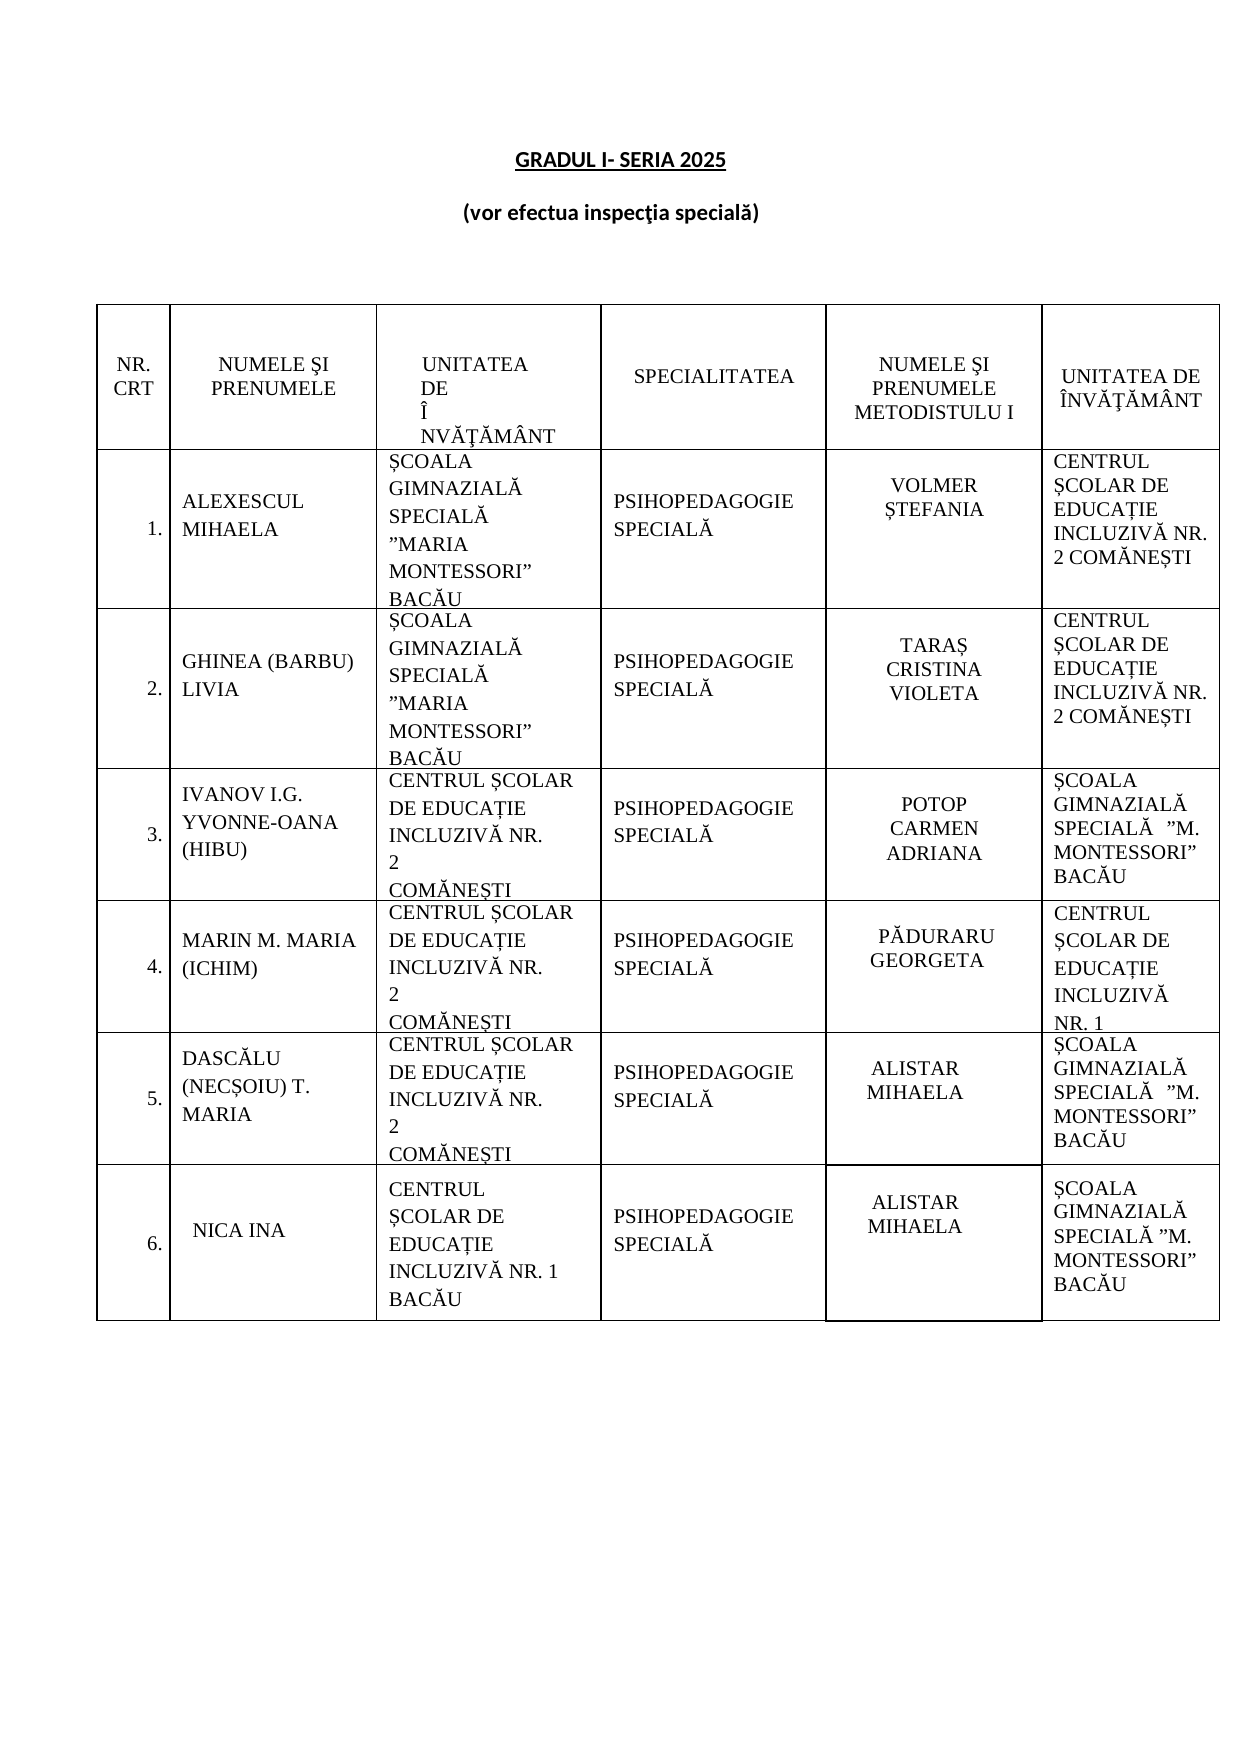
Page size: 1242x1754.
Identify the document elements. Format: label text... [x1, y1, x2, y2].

table_header NR. CRT [98, 305, 169, 448]
table_cell ALISTAR MIHAELA [827, 1166, 1041, 1319]
table_cell PSIHOPEDAGOGIE SPECIALĂ [602, 901, 825, 1032]
table_cell NICA INA [171, 1165, 376, 1319]
table_cell IVANOV I.G. YVONNE-OANA (HIBU) [171, 769, 376, 900]
table_cell TARAȘ CRISTINA VIOLETA [827, 609, 1041, 768]
table_cell CENTRUL ȘCOLAR DE EDUCAȚIE INCLUZIVĂ NR. 2 COMĂNEȘTI [377, 1033, 600, 1164]
table_cell PSIHOPEDAGOGIE SPECIALĂ [602, 1165, 825, 1319]
table_cell ȘCOALA GIMNAZIALĂ SPECIALĂ ”MARIA MONTESSORI” BACĂU [377, 450, 600, 608]
table_cell 3. [98, 769, 169, 900]
table_cell CENTRUL ȘCOLAR DE EDUCAȚIE INCLUZIVĂ NR. 1 BACĂU [377, 1165, 600, 1319]
table_cell 5. [98, 1033, 169, 1164]
table_cell 6. [98, 1165, 169, 1319]
table_cell 2. [98, 609, 169, 768]
table_cell ALEXESCUL MIHAELA [171, 450, 376, 608]
table_cell CENTRUL ȘCOLAR DE EDUCAȚIE INCLUZIVĂ NR. 2 COMĂNEȘTI [1043, 609, 1219, 768]
table_cell CENTRUL ȘCOLAR DE EDUCAȚIE INCLUZIVĂ NR. 2 COMĂNEȘTI [1043, 450, 1219, 608]
table_cell MARIN M. MARIA (ICHIM) [171, 901, 376, 1032]
table_cell CENTRUL ȘCOLAR DE EDUCAȚIE INCLUZIVĂ NR. 1 BACĂU [1043, 901, 1219, 1032]
table_cell CENTRUL ȘCOLAR DE EDUCAȚIE INCLUZIVĂ NR. 2 COMĂNEȘTI [377, 901, 600, 1032]
text GRADUL I- SERIA 2025 [511, 146, 730, 173]
table_cell PSIHOPEDAGOGIE SPECIALĂ [602, 769, 825, 900]
table_cell POTOP CARMEN ADRIANA [827, 769, 1041, 900]
table_header UNITATEA DE ÎNVĂŢĂMÂNT [377, 305, 600, 448]
table_cell 4. [98, 901, 169, 1032]
table_header SPECIALITATEA [602, 305, 825, 448]
table_cell CENTRUL ȘCOLAR DE EDUCAȚIE INCLUZIVĂ NR. 2 COMĂNEȘTI [377, 769, 600, 900]
table_cell VOLMER ȘTEFANIA [827, 450, 1041, 608]
table_cell ȘCOALA GIMNAZIALĂ SPECIALĂ ”M. MONTESSORI” BACĂU [1043, 1033, 1219, 1164]
table_cell 1. [98, 450, 169, 608]
table_cell ȘCOALA GIMNAZIALĂ SPECIALĂ ”MARIA MONTESSORI” BACĂU [377, 609, 600, 768]
table_header NUMELE ŞI PRENUMELE METODISTULU I [827, 305, 1041, 448]
table_cell ALISTAR MIHAELA [827, 1033, 1041, 1164]
table_cell GHINEA (BARBU) LIVIA [171, 609, 376, 768]
table_cell PSIHOPEDAGOGIE SPECIALĂ [602, 450, 825, 608]
table_cell ȘCOALA GIMNAZIALĂ SPECIALĂ ”M. MONTESSORI” BACĂU [1043, 769, 1219, 900]
text (vor efectua inspecţia specială) [400, 198, 1198, 226]
table_cell PSIHOPEDAGOGIE SPECIALĂ [602, 609, 825, 768]
table_cell ȘCOALA GIMNAZIALĂ SPECIALĂ ”M. MONTESSORI” BACĂU [1043, 1165, 1219, 1319]
table_cell PĂDURARU GEORGETA [827, 901, 1041, 1032]
table_cell PSIHOPEDAGOGIE SPECIALĂ [602, 1033, 825, 1164]
table_header NUMELE ŞI PRENUMELE [171, 305, 376, 448]
table_header UNITATEA DE ÎNVĂŢĂMÂNT [1043, 305, 1219, 448]
table_cell DASCĂLU (NECȘOIU) T. MARIA [171, 1033, 376, 1164]
